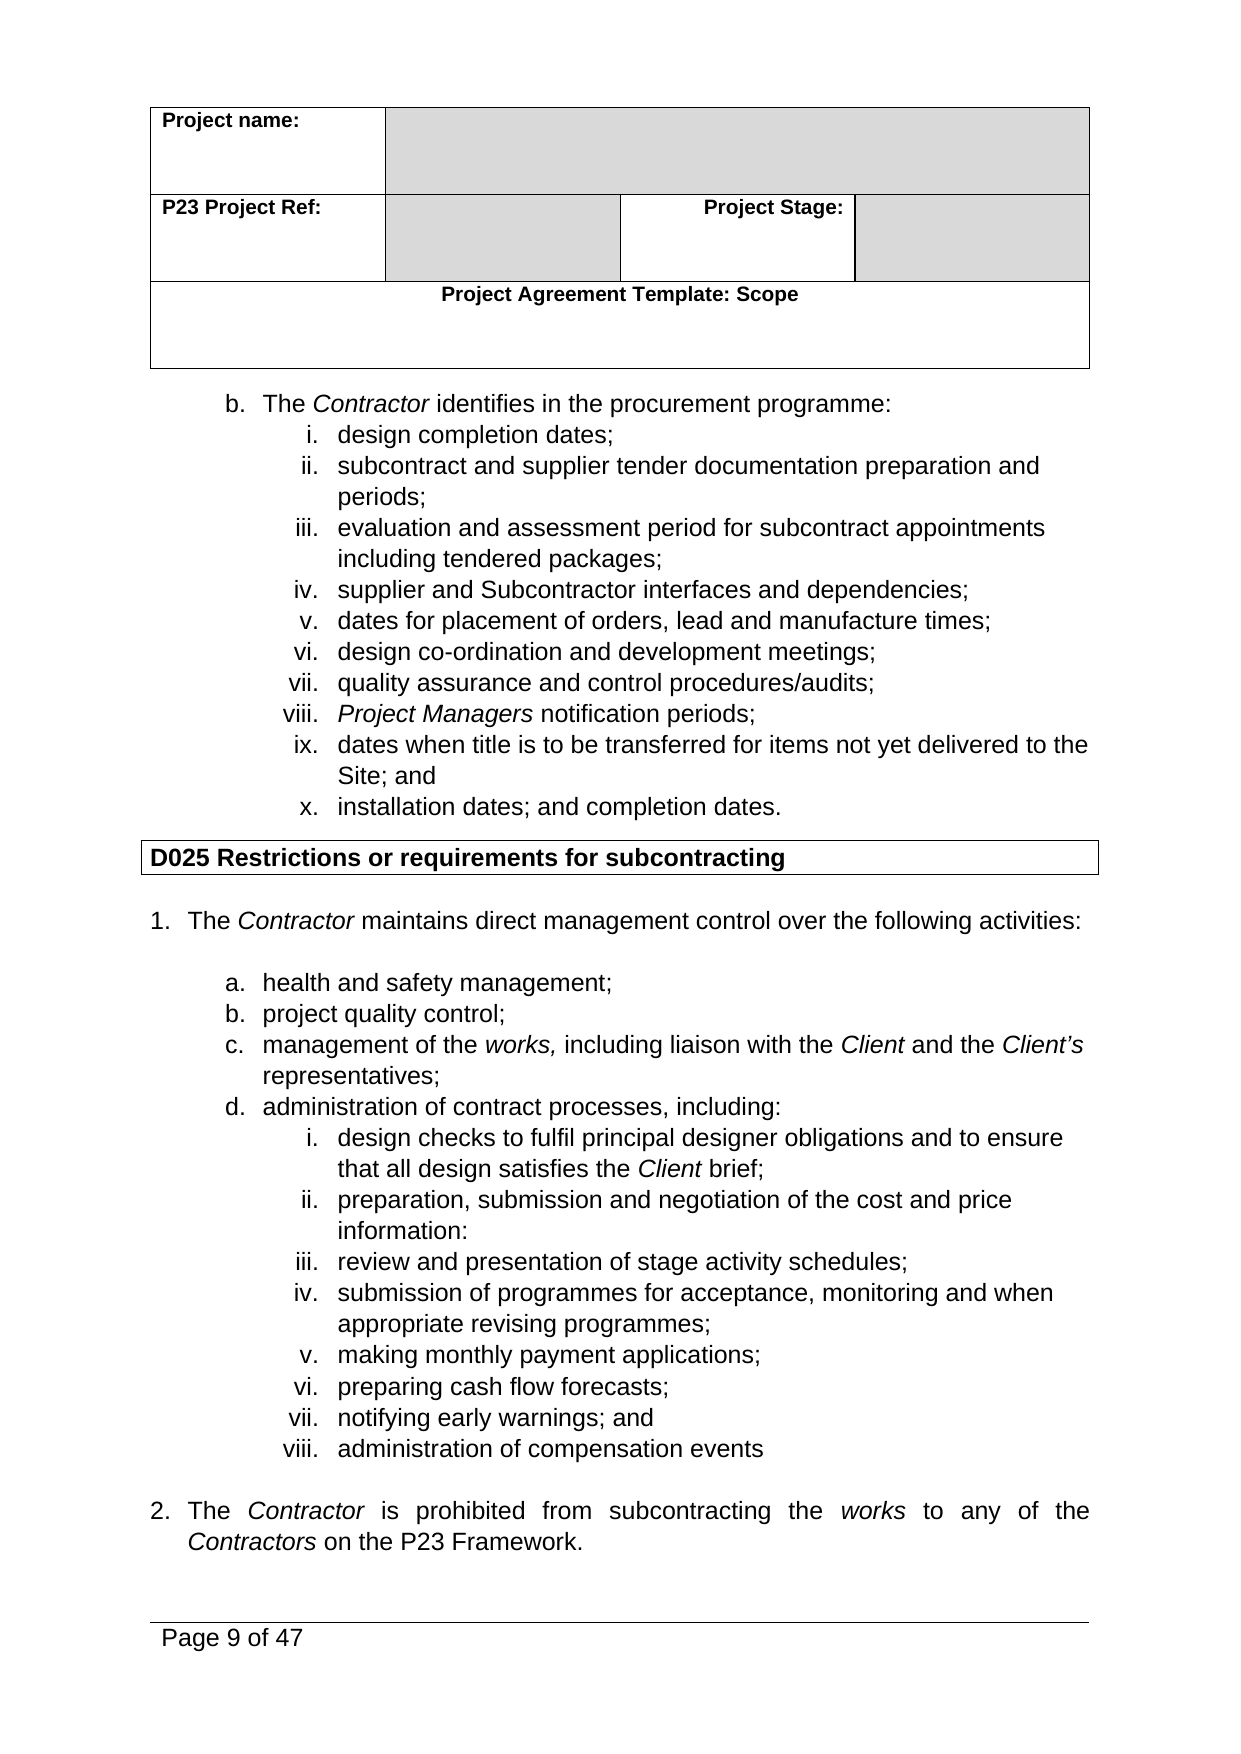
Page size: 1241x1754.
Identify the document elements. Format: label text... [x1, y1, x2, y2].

list preparing cash flow forecasts; [319, 1372, 1090, 1400]
list design co-ordination and development meetings; [319, 637, 1090, 666]
list The Contractor maintains direct management control over the following activities: [150, 906, 1090, 935]
list installation dates; and completion dates. [319, 792, 1090, 821]
list management of the works, including liaison with the Client and the Client’s representatives; [225, 1030, 1090, 1090]
list dates for placement of orders, lead and manufacture times; [319, 606, 1090, 635]
list subcontract and supplier tender documentation preparation and periods; [319, 451, 1090, 511]
list project quality control; [225, 999, 1090, 1028]
list preparation, submission and negotiation of the cost and price information: [319, 1185, 1090, 1245]
list design completion dates; [319, 420, 1090, 448]
list The Contractor is prohibited from subcontracting the works to any of the Contractors on the P23 Framework. [150, 1496, 1090, 1556]
list notifying early warnings; and [319, 1403, 1090, 1431]
list evaluation and assessment period for subcontract appointments including tendered packages; [319, 513, 1090, 573]
list review and presentation of stage activity schedules; [319, 1247, 1090, 1276]
list design checks to fulfil principal designer obligations and to ensure that all design satisfies the Client brief; [319, 1123, 1090, 1183]
subtitle D025 Restrictions or requirements for subcontracting [142, 841, 1098, 874]
list administration of compensation events [319, 1434, 1090, 1462]
list supplier and Subcontractor interfaces and dependencies; [319, 575, 1090, 604]
list quality assurance and control procedures/audits; [319, 668, 1090, 697]
list Project Managers notification periods; [319, 699, 1090, 728]
list health and safety management; [225, 968, 1090, 997]
list making monthly payment applications; [319, 1341, 1090, 1369]
list administration of contract processes, including: [225, 1092, 1090, 1121]
list dates when title is to be transferred for items not yet delivered to the Site; and [319, 730, 1090, 790]
list The Contractor identifies in the procurement programme: [225, 389, 1090, 417]
list submission of programmes for acceptance, monitoring and when appropriate revising programmes; [319, 1278, 1090, 1338]
